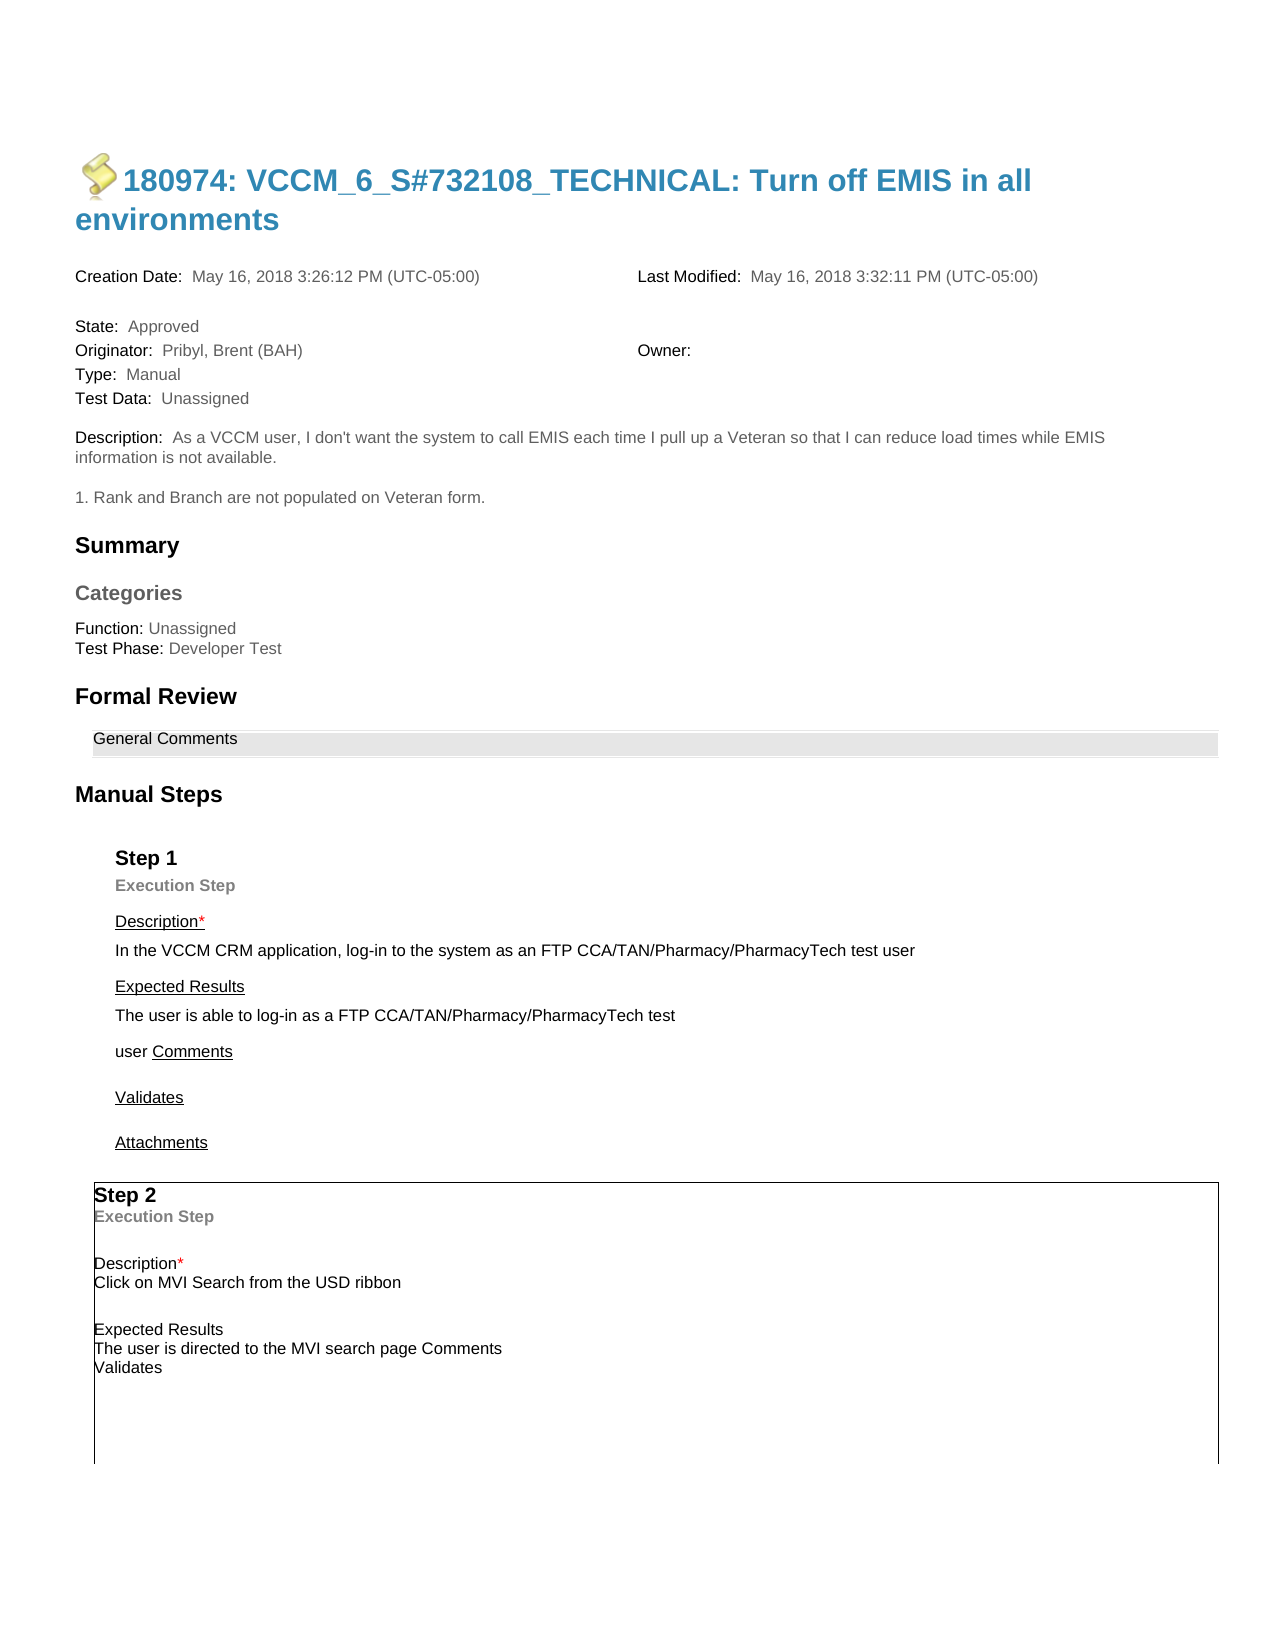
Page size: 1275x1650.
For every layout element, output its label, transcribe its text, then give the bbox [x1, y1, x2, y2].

text Originator: Pribyl, Brent (BAH) Owner: [75, 341, 1212, 360]
text Creation Date: May 16, 2018 3:26:12 PM (UTC-05:00) Last Modified: May 16, 2018 3:32:11 PM (UTC-05:00) [75, 267, 1212, 286]
text Test Data: Unassigned [75, 389, 1212, 408]
text Manual Steps [75, 781, 1212, 807]
subtitle 180974: VCCM_6_S#732108_TECHNICAL: Turn off EMIS in all [123, 162, 1212, 197]
text Function: Unassigned [75, 618, 1212, 638]
subtitle Formal Review [75, 683, 1212, 709]
text Test Phase: Developer Test [75, 638, 1212, 658]
text Type: Manual [75, 365, 1212, 384]
text Description: As a VCCM user, I don't want the system to call EMIS each time I pull up a Veteran so that I can reduce load times while EMIS information is not available. [75, 428, 1193, 467]
text Categories [75, 581, 1212, 604]
text 1. Rank and Branch are not populated on Veteran form. [75, 487, 1212, 507]
picture [75, 152, 124, 201]
subtitle Summary [75, 532, 1212, 558]
text environments [75, 201, 1212, 237]
text State: Approved [75, 316, 1212, 336]
